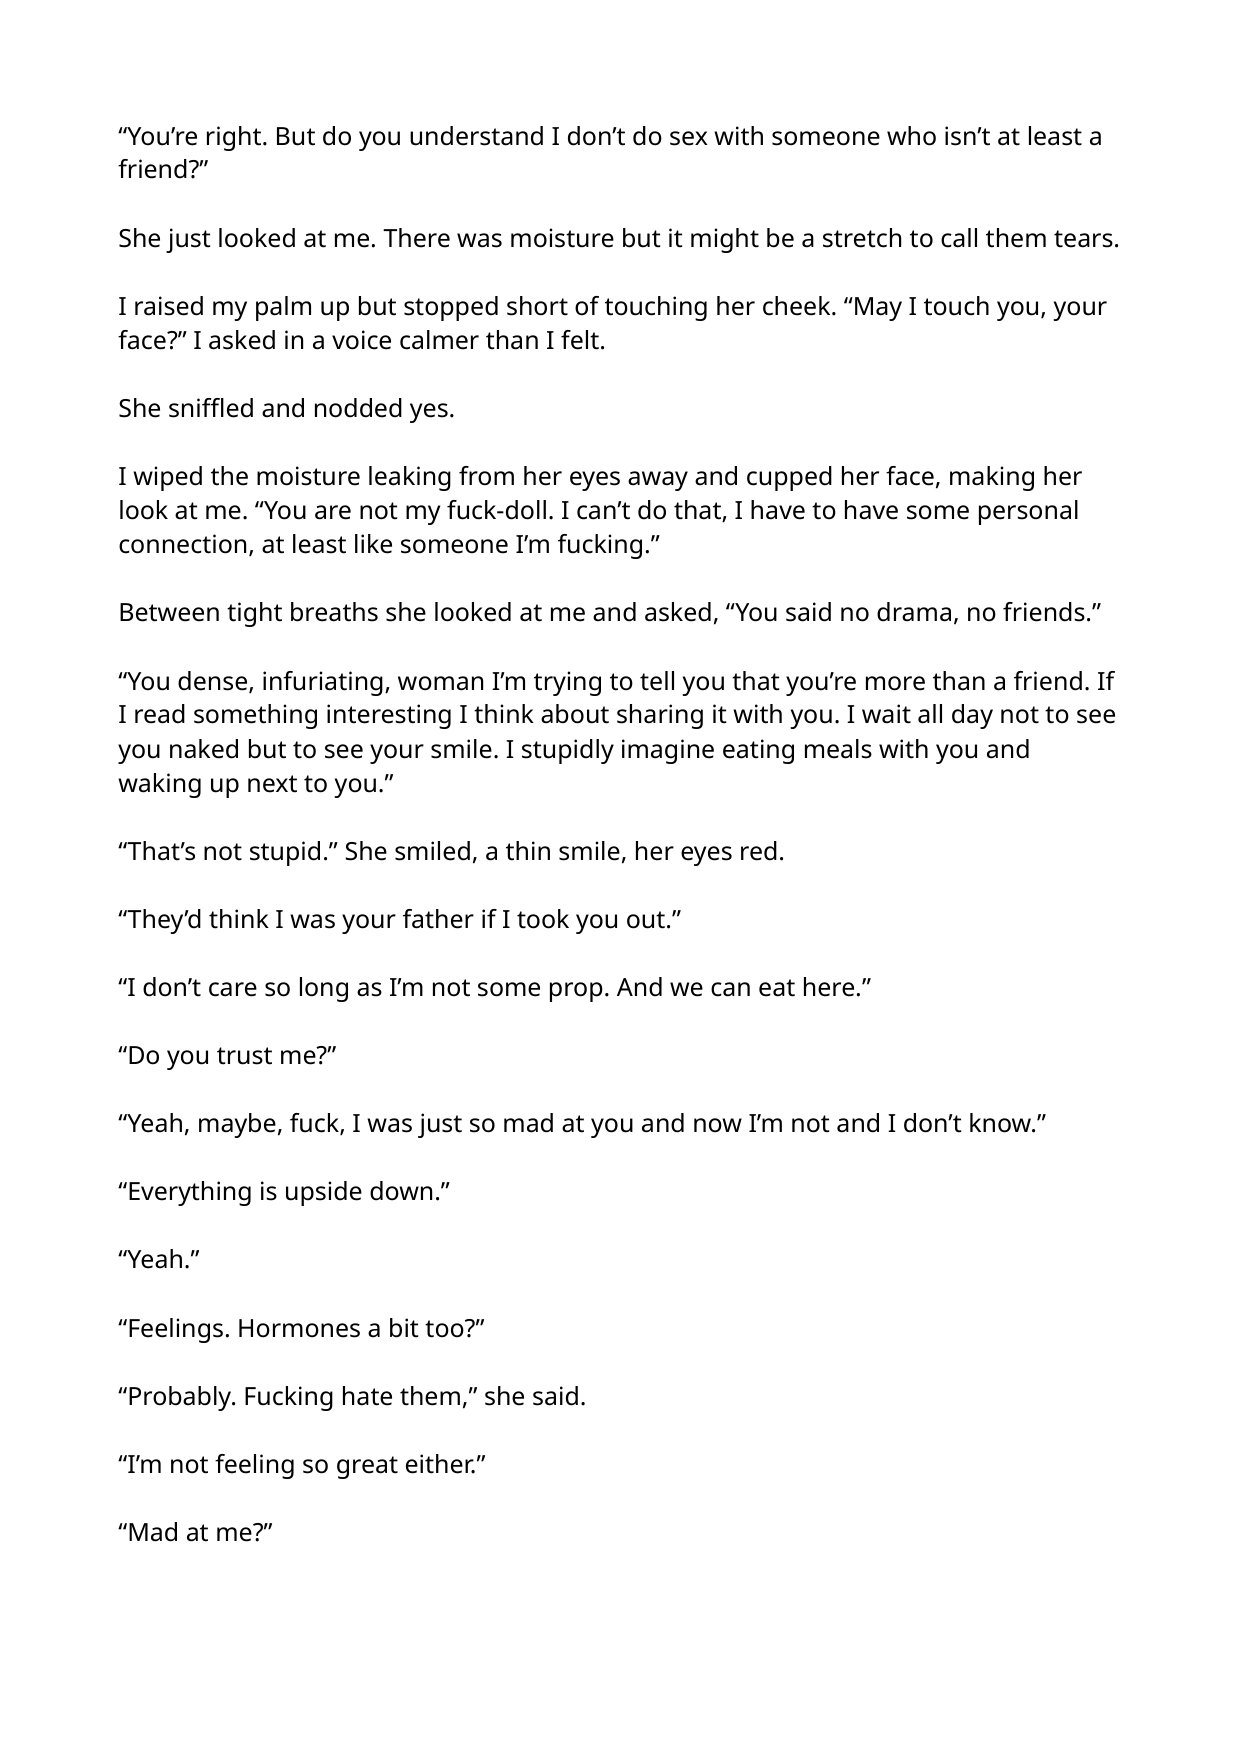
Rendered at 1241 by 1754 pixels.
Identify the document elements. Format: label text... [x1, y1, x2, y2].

text “I’m not feeling so great either.” [118, 1447, 1122, 1481]
text I raised my palm up but stopped short of touching her cheek. “May I touch you, your face?” I asked in a voice calmer than I felt. [118, 288, 1122, 357]
text She just looked at me. There was moisture but it might be a stretch to call them tears. [118, 220, 1122, 254]
text “Do you trust me?” [118, 1038, 1122, 1072]
text “Yeah.” [118, 1242, 1122, 1276]
text “You’re right. But do you understand I don’t do sex with someone who isn’t at least a friend?” [118, 118, 1122, 186]
text She sniffled and nodded yes. [118, 391, 1122, 425]
text “They’d think I was your father if I took you out.” [118, 902, 1122, 936]
text Between tight breaths she looked at me and asked, “You said no drama, no friends.” [118, 595, 1122, 629]
text “Feelings. Hormones a bit too?” [118, 1310, 1122, 1344]
text “You dense, infuriating, woman I’m trying to tell you that you’re more than a friend. If I read something interesting I think about sharing it with you. I wait all day not to see you naked but to see your smile. I stupidly imagine eating meals with you and waking up next to you.” [118, 663, 1122, 799]
text “Everything is upside down.” [118, 1174, 1122, 1208]
text “Probably. Fucking hate them,” she said. [118, 1378, 1122, 1412]
text “Yeah, maybe, fuck, I was just so mad at you and now I’m not and I don’t know.” [118, 1106, 1122, 1140]
text “Mad at me?” [118, 1515, 1122, 1549]
text “That’s not stupid.” She smiled, a thin smile, her eyes red. [118, 833, 1122, 867]
text I wiped the moisture leaking from her eyes away and cupped her face, making her look at me. “You are not my fuck-doll. I can’t do that, I have to have some personal connection, at least like someone I’m fucking.” [118, 459, 1122, 561]
text “I don’t care so long as I’m not some prop. And we can eat here.” [118, 970, 1122, 1004]
